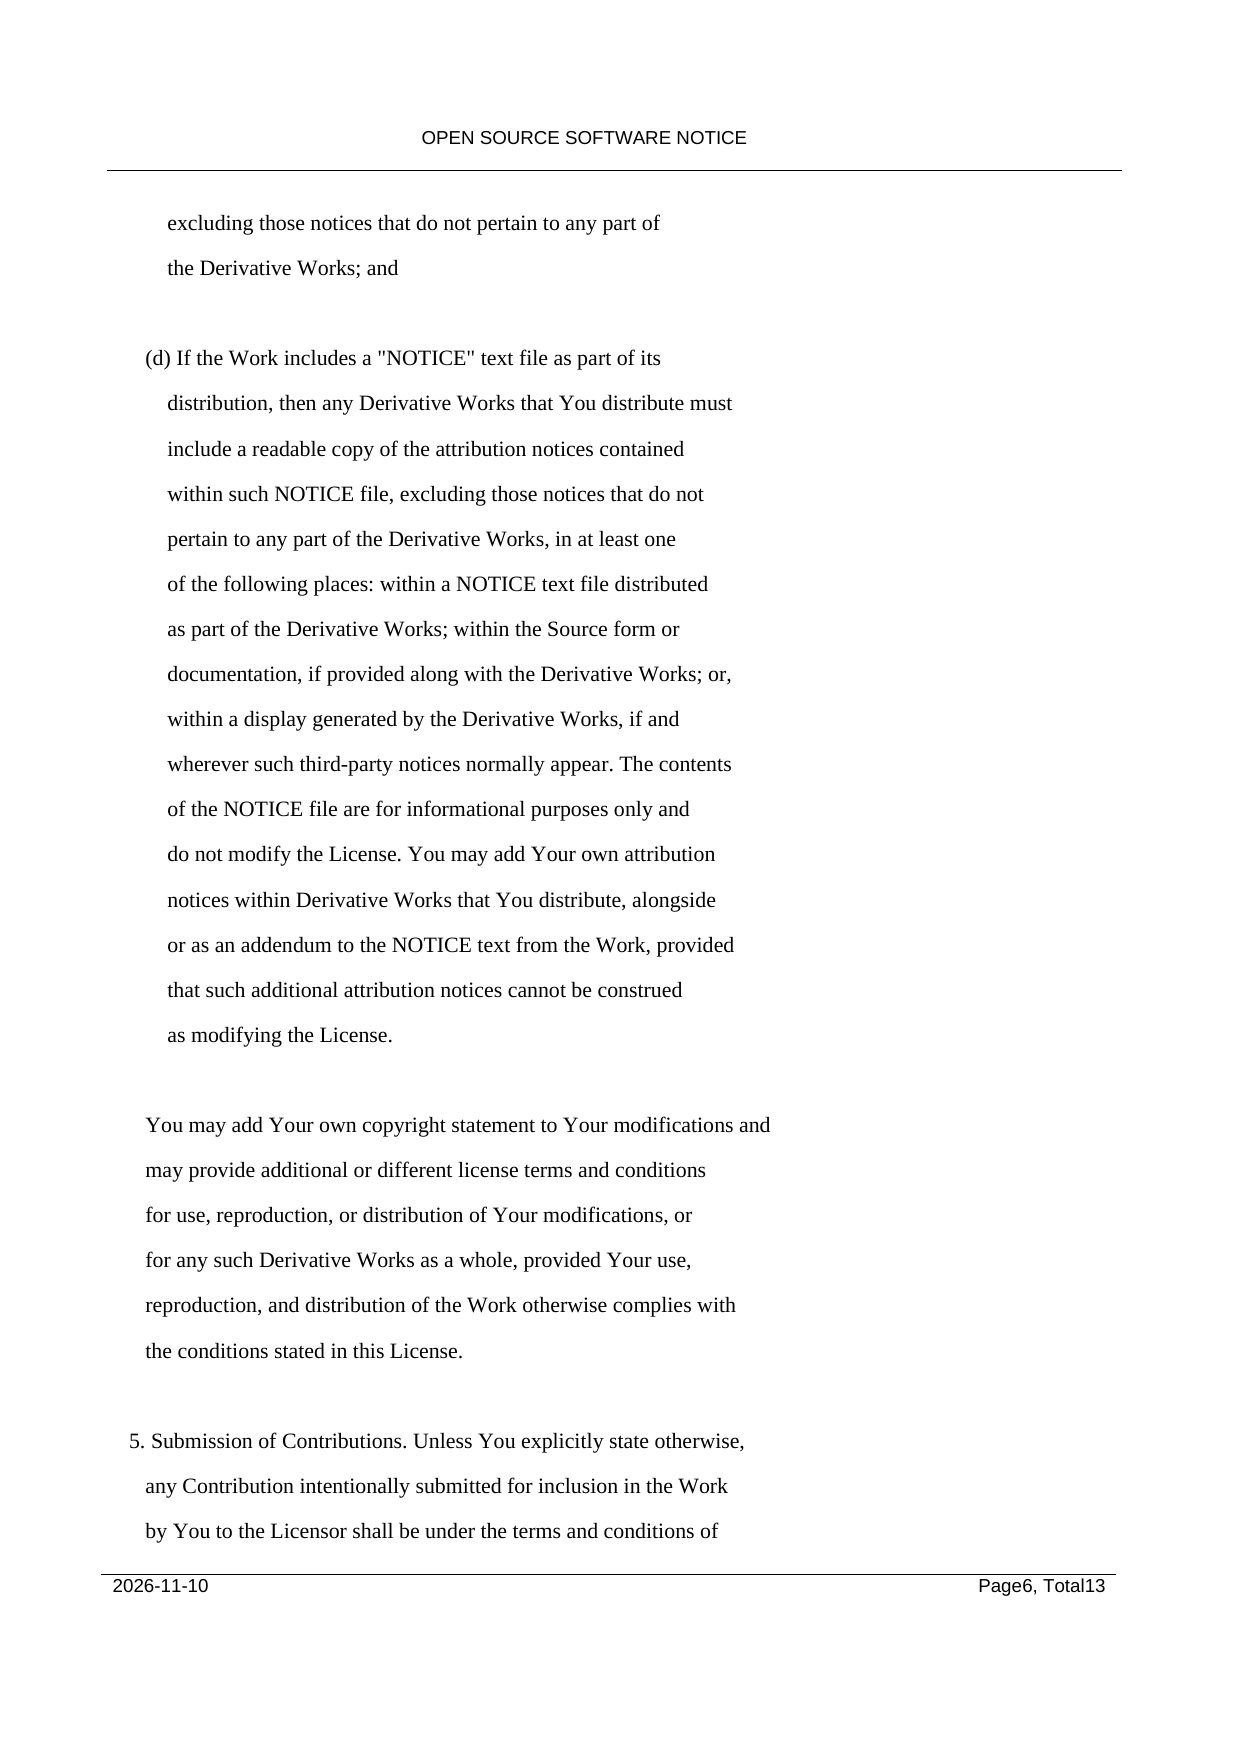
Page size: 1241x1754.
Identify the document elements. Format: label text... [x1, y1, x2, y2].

text (d) If the Work includes a "NOTICE" text file as part of its [112, 342, 1128, 374]
text within a display generated by the Derivative Works, if and [112, 702, 1128, 735]
text within such NOTICE file, excluding those notices that do not [112, 477, 1128, 509]
text notices within Derivative Works that You distribute, alongside [112, 883, 1128, 915]
text for any such Derivative Works as a whole, provided Your use, [112, 1244, 1128, 1276]
text the Derivative Works; and [112, 251, 1128, 284]
text as part of the Derivative Works; within the Source form or [112, 612, 1128, 645]
text the conditions stated in this License. [112, 1334, 1128, 1366]
text of the following places: within a NOTICE text file distributed [112, 567, 1128, 600]
text or as an addendum to the NOTICE text from the Work, provided [112, 928, 1128, 961]
text as modifying the License. [112, 1018, 1128, 1051]
text documentation, if provided along with the Derivative Works; or, [112, 657, 1128, 690]
text excluding those notices that do not pertain to any part of [112, 206, 1128, 239]
text for use, reproduction, or distribution of Your modifications, or [112, 1199, 1128, 1231]
text reproduction, and distribution of the Work otherwise complies with [112, 1289, 1128, 1321]
text any Contribution intentionally submitted for inclusion in the Work [112, 1469, 1128, 1502]
text of the NOTICE file are for informational purposes only and [112, 793, 1128, 825]
text distribution, then any Derivative Works that You distribute must [112, 387, 1128, 419]
text wherever such third-party notices normally appear. The contents [112, 748, 1128, 780]
text by You to the Licensor shall be under the terms and conditions of [112, 1514, 1128, 1547]
text may provide additional or different license terms and conditions [112, 1153, 1128, 1186]
text include a readable copy of the attribution notices contained [112, 432, 1128, 464]
text 5. Submission of Contributions. Unless You explicitly state otherwise, [112, 1424, 1128, 1457]
text that such additional attribution notices cannot be construed [112, 973, 1128, 1006]
text do not modify the License. You may add Your own attribution [112, 838, 1128, 870]
text You may add Your own copyright statement to Your modifications and [112, 1108, 1128, 1141]
text pertain to any part of the Derivative Works, in at least one [112, 522, 1128, 554]
